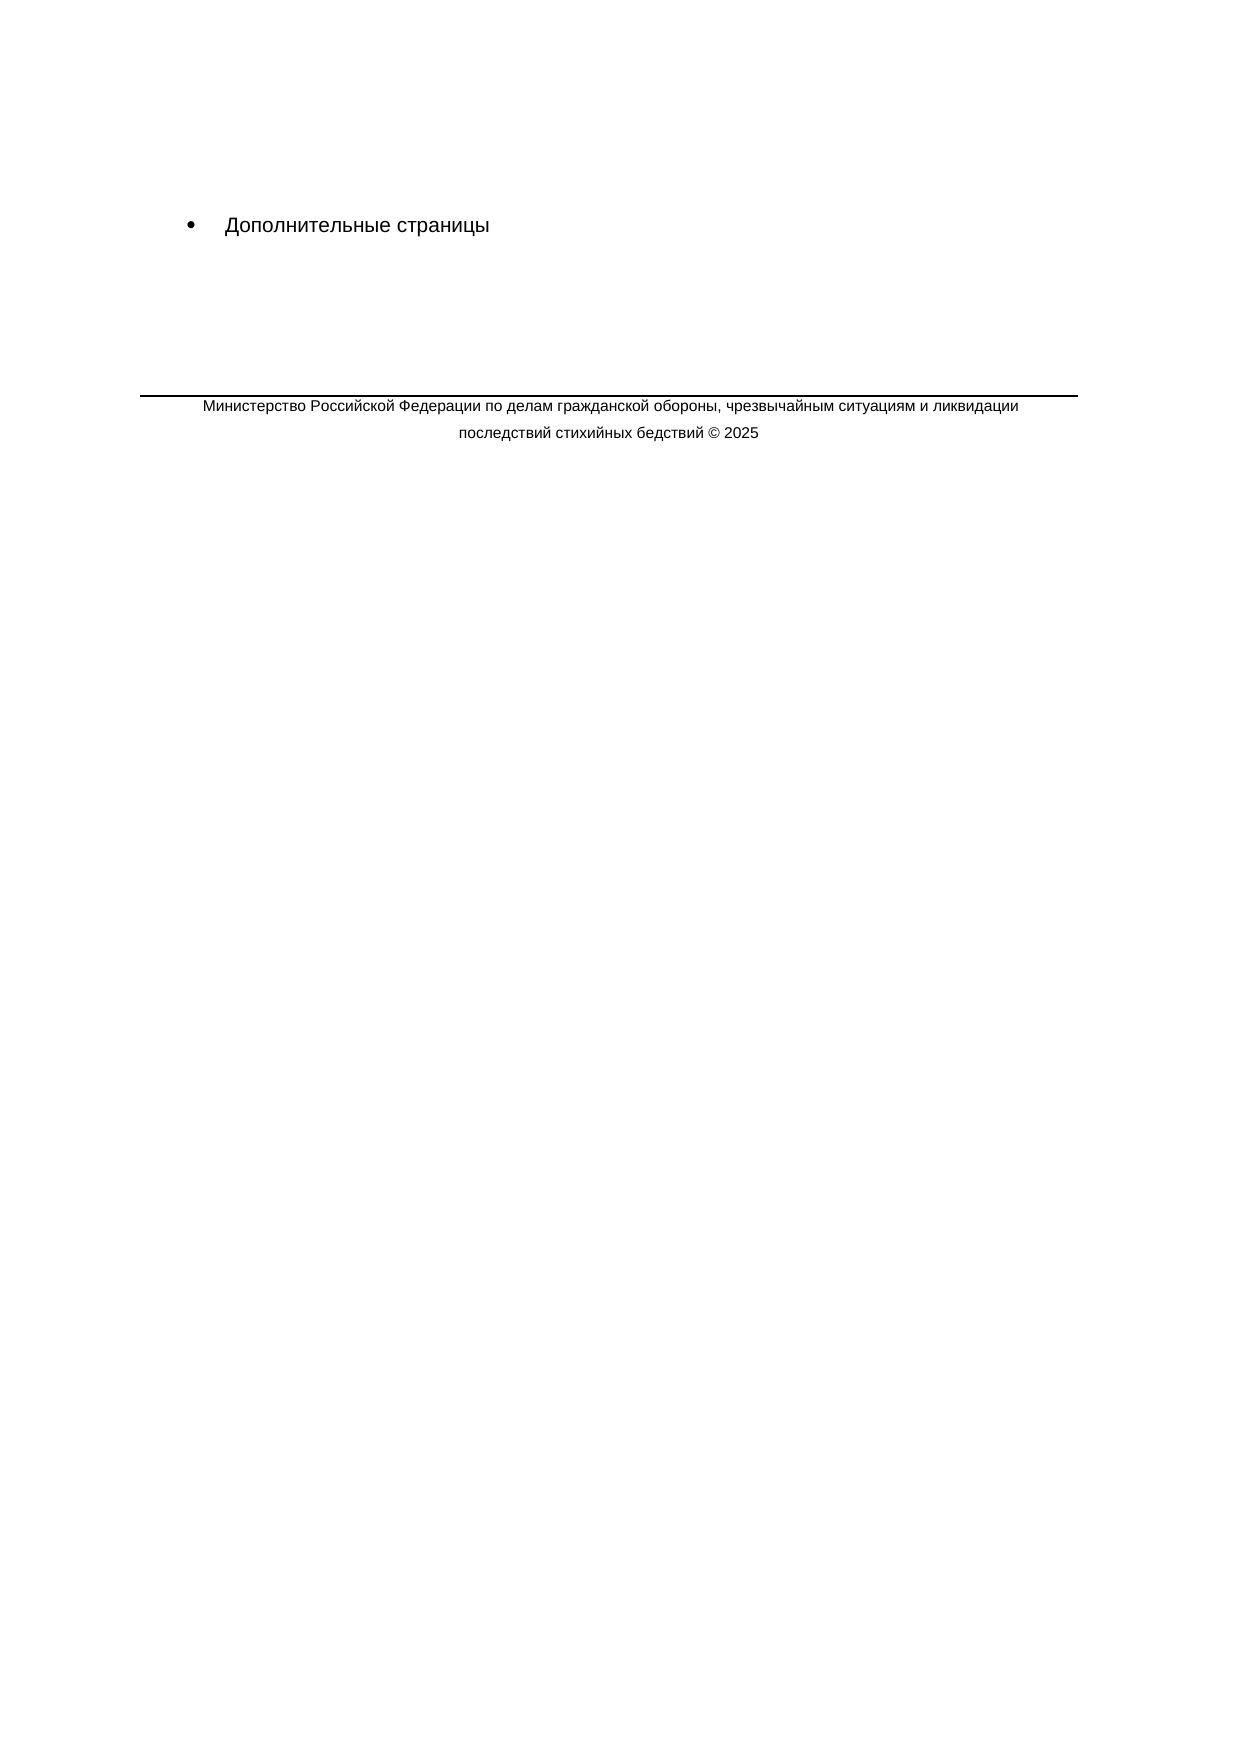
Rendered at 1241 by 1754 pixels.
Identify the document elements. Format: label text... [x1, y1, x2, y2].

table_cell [140, 150, 1078, 395]
table_cell Министерство Российской Федерации по делам гражданской обороны, чрезвычайным ситуациям и ликвидации последствий стихийных бедствий © 2025 [140, 397, 1078, 479]
